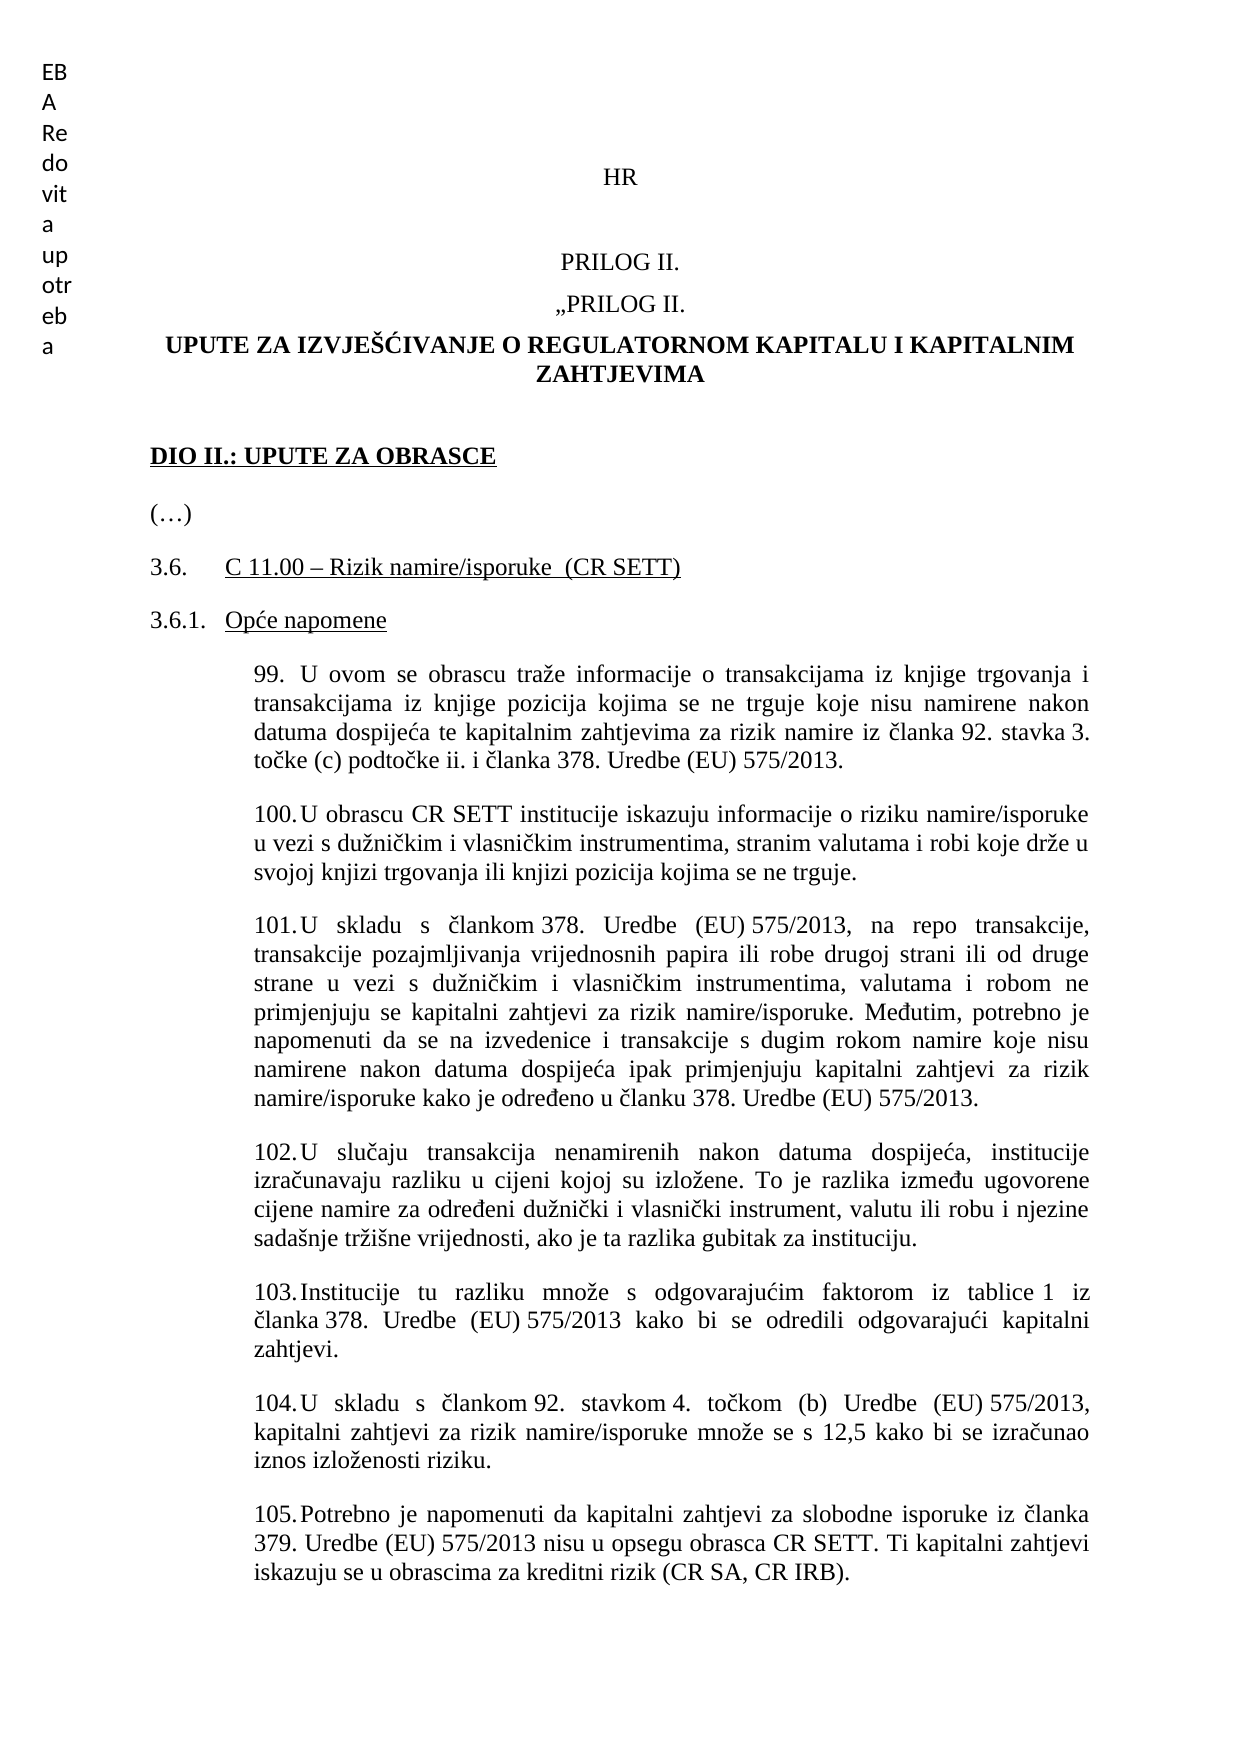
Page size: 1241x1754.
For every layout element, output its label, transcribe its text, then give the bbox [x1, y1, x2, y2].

text PRILOG II. [150, 247, 1090, 276]
text „PRILOG II. [150, 289, 1090, 317]
list 3.6.1. Opće napomene [150, 606, 1090, 634]
list 3.6. C 11.00 – Rizik namire/isporuke (CR SETT) [150, 552, 1090, 581]
text (…) [150, 498, 1090, 527]
text HR [150, 162, 1090, 191]
text UPUTE ZA IZVJEŠĆIVANJE O REGULATORNOM KAPITALU I KAPITALNIM ZAHTJEVIMA [150, 330, 1090, 387]
text DIO II.: UPUTE ZA OBRASCE [150, 441, 1090, 470]
